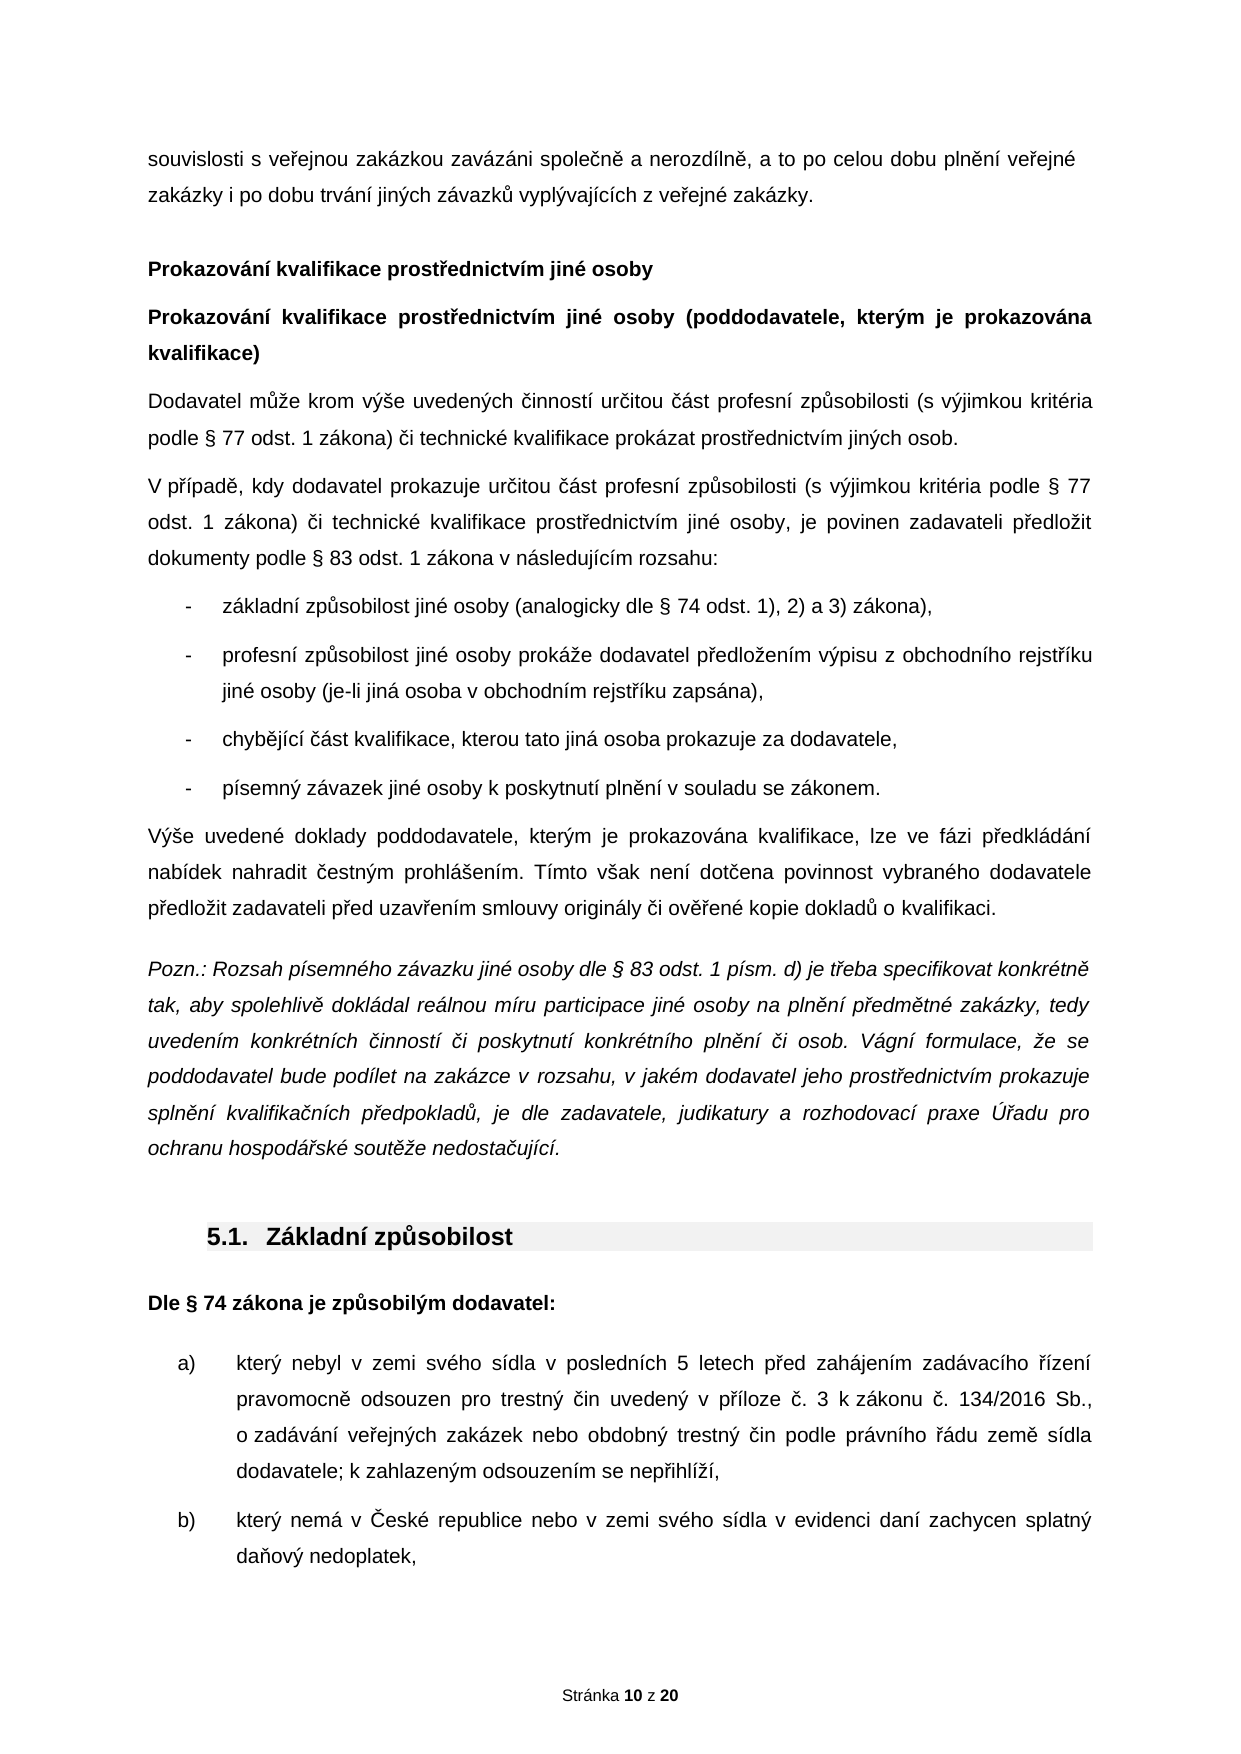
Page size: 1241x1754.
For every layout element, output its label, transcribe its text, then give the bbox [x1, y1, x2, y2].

text Dodavatel může krom výše uvedených činností určitou část profesní způsobilosti (s výjimkou kritéria podle § 77 odst. 1 zákona) či technické kvalifikace prokázat prostřednictvím jiných osob. [148, 389, 1093, 449]
list základní způsobilost jiné osoby (analogicky dle § 74 odst. 1), 2) a 3) zákona), [185, 594, 1093, 618]
text Pozn.: Rozsah písemného závazku jiné osoby dle § 83 odst. 1 písm. d) je třeba specifikovat konkrétně tak, aby spolehlivě dokládal reálnou míru participace jiné osoby na plnění předmětné zakázky, tedy uvedením konkrétních činností či poskytnutí konkrétního plnění či osob. Vágní formulace, že se poddodavatel bude podílet na zakázce v rozsahu, v jakém dodavatel jeho prostřednictvím prokazuje splnění kvalifikačních předpokladů, je dle zadavatele, judikatury a rozhodovací praxe Úřadu pro ochranu hospodářské soutěže nedostačující. [148, 957, 1093, 1160]
text Prokazování kvalifikace prostřednictvím jiné osoby [148, 257, 1093, 281]
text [148, 147, 1077, 207]
list který nemá v České republice nebo v zemi svého sídla v evidenci daní zachycen splatný daňový nedoplatek, [177, 1507, 1093, 1567]
list chybějící část kvalifikace, kterou tato jiná osoba prokazuje za dodavatele, [185, 727, 1093, 751]
list který nebyl v zemi svého sídla v posledních 5 letech před zahájením zadávacího řízení pravomocně odsouzen pro trestný čin uvedený v příloze č. 3 k zákonu č. 134/2016 Sb., o zadávání veřejných zakázek nebo obdobný trestný čin podle právního řádu země sídla dodavatele; k zahlazeným odsouzením se nepřihlíží, [177, 1351, 1093, 1483]
list profesní způsobilost jiné osoby prokáže dodavatel předložením výpisu z obchodního rejstříku jiné osoby (je-li jiná osoba v obchodním rejstříku zapsána), [185, 642, 1093, 702]
text Výše uvedené doklady poddodavatele, kterým je prokazována kvalifikace, lze ve fázi předkládání nabídek nahradit čestným prohlášením. Tímto však není dotčena povinnost vybraného dodavatele předložit zadavateli před uzavřením smlouvy originály či ověřené kopie dokladů o kvalifikaci. [148, 824, 1093, 919]
text Prokazování kvalifikace prostřednictvím jiné osoby (poddodavatele, kterým je prokazována kvalifikace) [148, 305, 1093, 365]
list Základní způsobilost [207, 1222, 1093, 1251]
list písemný závazek jiné osoby k poskytnutí plnění v souladu se zákonem. [185, 775, 1093, 799]
text Dle § 74 zákona je způsobilým dodavatel: [148, 1290, 1093, 1314]
text V případě, kdy dodavatel prokazuje určitou část profesní způsobilosti (s výjimkou kritéria podle § 77 odst. 1 zákona) či technické kvalifikace prostřednictvím jiné osoby, je povinen zadavateli předložit dokumenty podle § 83 odst. 1 zákona v následujícím rozsahu: [148, 474, 1093, 569]
